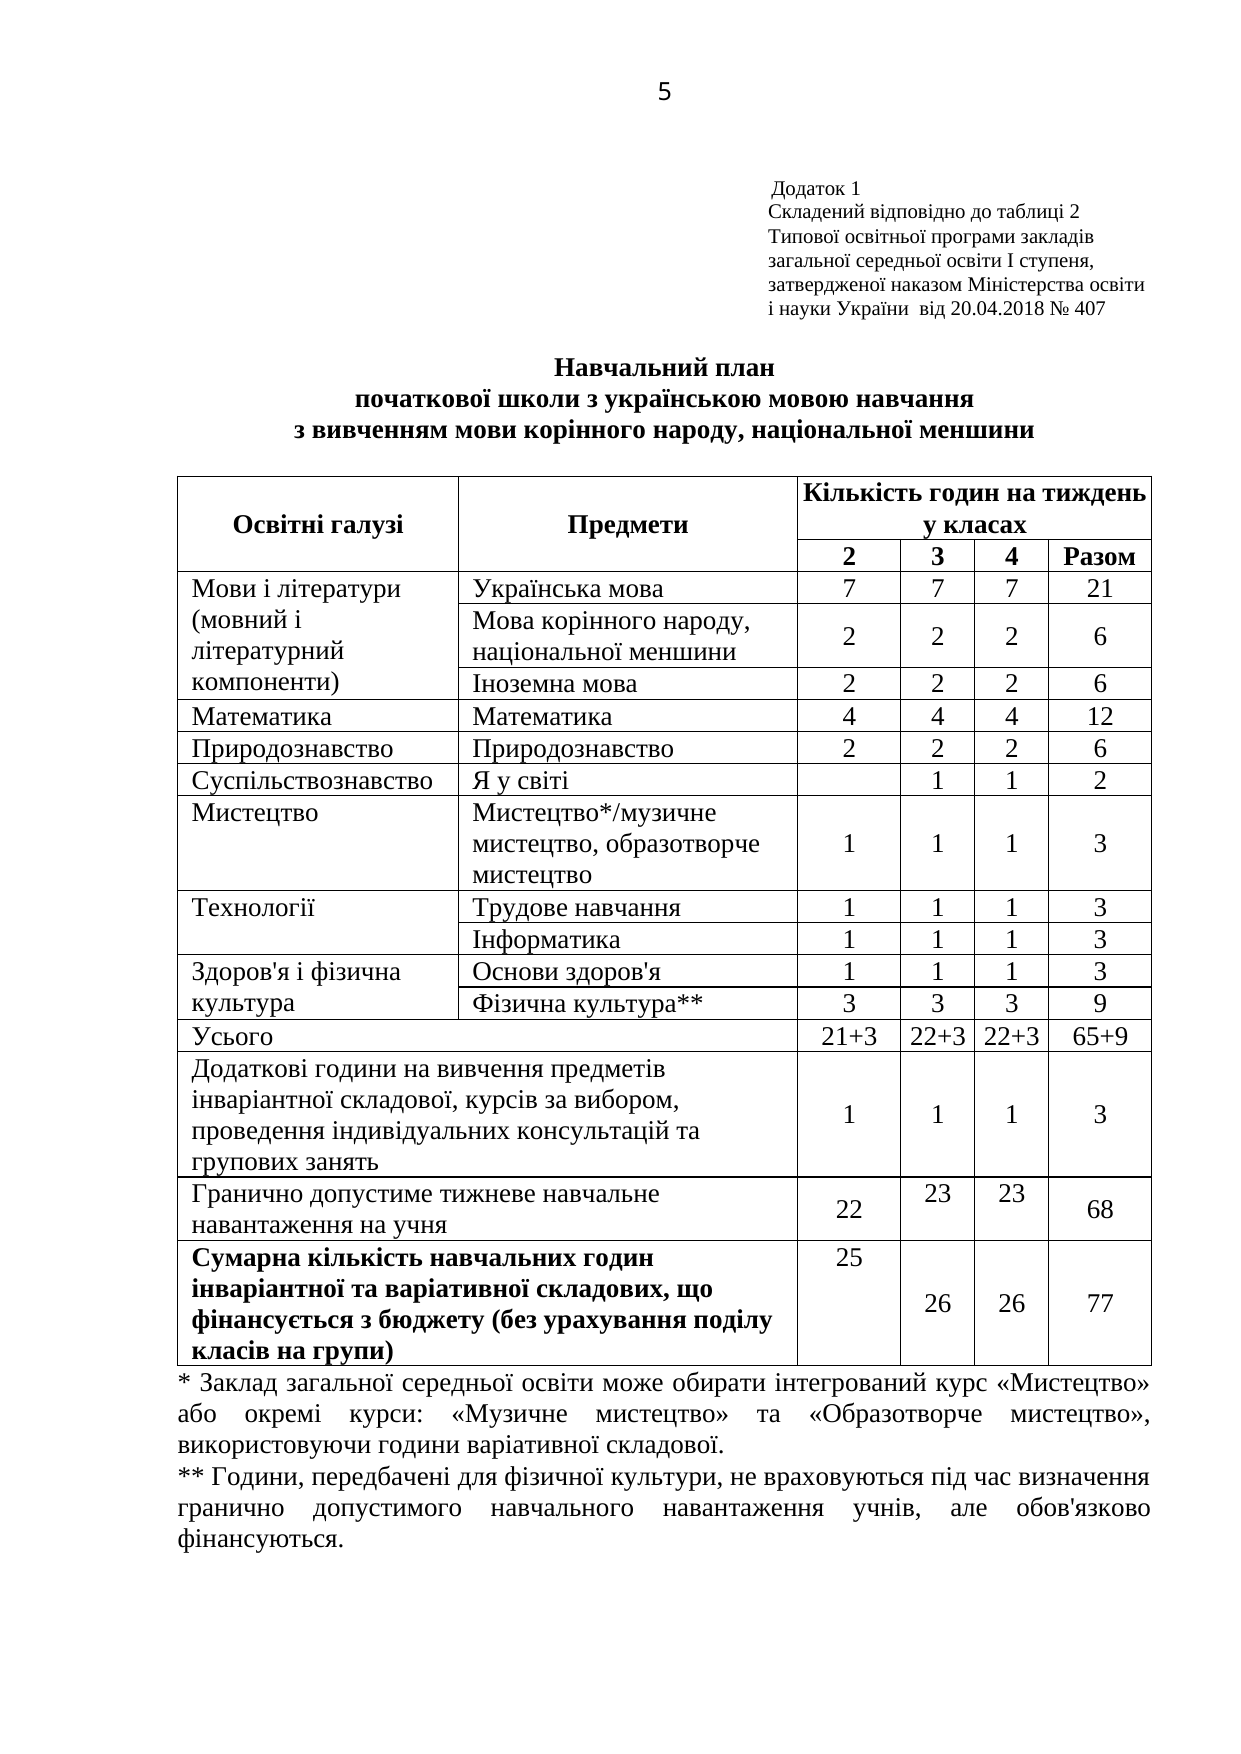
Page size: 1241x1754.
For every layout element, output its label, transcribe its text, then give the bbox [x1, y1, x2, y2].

table_cell 3 [1049, 891, 1151, 922]
table_cell 2 [798, 540, 900, 571]
table_cell 22+3 [901, 1020, 974, 1051]
table_cell 7 [901, 572, 974, 603]
table_cell 1 [975, 955, 1048, 986]
table_header Кількість годин на тиждень у класах [798, 477, 1151, 539]
text з вивченням мови корінного народу, національної меншини [177, 413, 1152, 444]
table_cell 3 [901, 988, 974, 1018]
table_cell 21+3 [798, 1020, 900, 1051]
table_cell Додаткові години на вивчення предметів інваріантної складової, курсів за вибором, проведення індивідуальних консультацій та групових занять [178, 1052, 797, 1176]
table_cell 1 [901, 955, 974, 986]
table_cell Фізична культура** [459, 988, 797, 1018]
table_cell 3 [798, 988, 900, 1018]
table_cell 77 [1049, 1241, 1151, 1365]
table_cell Трудове навчання [459, 891, 797, 922]
table_cell Іноземна мова [459, 668, 797, 699]
table_cell 2 [1049, 764, 1151, 795]
text Навчальний план [177, 351, 1152, 382]
table_cell 3 [901, 540, 974, 571]
table_cell 2 [798, 604, 900, 667]
table_cell 1 [975, 923, 1048, 954]
table_cell 2 [975, 668, 1048, 699]
table_cell 6 [1049, 732, 1151, 763]
text * Заклад загальної середньої освіти може обирати інтегрований курс «Мистецтво» або окремі курси: «Музичне мистецтво» та «Образотворче мистецтво», використовуючи години варіативної складової. [177, 1366, 1152, 1460]
table_cell 26 [975, 1241, 1048, 1365]
table_cell Сумарна кількість навчальних годин інваріантної та варіативної складових, що фінансується з бюджету (без урахування поділу класів на групи) [178, 1241, 797, 1365]
table_cell 23 [901, 1178, 974, 1240]
table_cell 1 [975, 1052, 1048, 1176]
table_cell 1 [901, 891, 974, 922]
table_cell 1 [975, 891, 1048, 922]
table_cell 1 [798, 955, 900, 986]
text Додаток 1 [177, 175, 1152, 199]
table_cell 1 [975, 764, 1048, 795]
table_cell Технології [178, 891, 458, 954]
table_header Освітні галузі [178, 477, 458, 571]
table_cell 26 [901, 1241, 974, 1365]
table_cell 9 [1049, 988, 1151, 1018]
table_cell 2 [975, 732, 1048, 763]
table_cell 68 [1049, 1178, 1151, 1240]
table_cell 4 [975, 540, 1048, 571]
table_cell 22 [798, 1178, 900, 1240]
table_cell Природознавство [459, 732, 797, 763]
table_cell 6 [1049, 668, 1151, 699]
table_cell 1 [901, 923, 974, 954]
table_cell Я у світі [459, 764, 797, 795]
table_cell 2 [798, 732, 900, 763]
table_cell 22+3 [975, 1020, 1048, 1051]
table_cell 6 [1049, 604, 1151, 667]
table_cell 2 [901, 604, 974, 667]
table_cell 3 [1049, 923, 1151, 954]
table_cell Мистецтво [178, 796, 458, 890]
table_cell Мистецтво*/музичне мистецтво, образотворче мистецтво [459, 796, 797, 890]
table_cell 1 [798, 891, 900, 922]
table_cell 2 [975, 604, 1048, 667]
table_cell 1 [798, 796, 900, 890]
table_cell 4 [798, 700, 900, 731]
table_cell 4 [975, 700, 1048, 731]
table_cell 2 [901, 732, 974, 763]
table_cell 1 [901, 1052, 974, 1176]
table_cell 3 [975, 988, 1048, 1018]
table_cell 7 [798, 572, 900, 603]
table_cell 4 [901, 700, 974, 731]
table_cell Усього [178, 1020, 797, 1051]
table_cell [798, 764, 900, 795]
table_cell 1 [798, 923, 900, 954]
table_cell 1 [798, 1052, 900, 1176]
text Складений відповідно до таблиці 2 Типової освітньої програми закладів загальної середньої освіти І ступеня, затвердженої наказом Міністерства освіти і науки України від 20.04.2018 № 407 [768, 199, 1152, 320]
table_cell 7 [975, 572, 1048, 603]
table_cell Суспільствознавство [178, 764, 458, 795]
table_cell 12 [1049, 700, 1151, 731]
table_cell 3 [1049, 955, 1151, 986]
table_cell Природознавство [178, 732, 458, 763]
table_cell Українська мова [459, 572, 797, 603]
text ** Години, передбачені для фізичної культури, не враховуються під час визначення гранично допустимого навчального навантаження учнів, але обов'язково фінансуються. [177, 1460, 1152, 1553]
table_cell 1 [975, 796, 1048, 890]
table_cell 1 [901, 764, 974, 795]
table_cell 2 [798, 668, 900, 699]
table_cell 25 [798, 1241, 900, 1365]
table_cell 21 [1049, 572, 1151, 603]
table_cell 65+9 [1049, 1020, 1151, 1051]
table_cell 3 [1049, 796, 1151, 890]
table_cell Інформатика [459, 923, 797, 954]
table_cell Разом [1049, 540, 1151, 571]
table_cell Основи здоров'я [459, 955, 797, 986]
text початкової школи з українською мовою навчання [177, 382, 1152, 413]
table_cell Гранично допустиме тижневе навчальне навантаження на учня [178, 1178, 797, 1240]
table_cell 1 [901, 796, 974, 890]
table_cell Мова корінного народу, національної меншини [459, 604, 797, 667]
table_cell Математика [459, 700, 797, 731]
table_header Предмети [459, 477, 797, 571]
table_cell 2 [901, 668, 974, 699]
table_cell 23 [975, 1178, 1048, 1240]
table_cell 3 [1049, 1052, 1151, 1176]
table_cell Математика [178, 700, 458, 731]
table_cell Мови і літератури (мовний і літературний компоненти) [178, 572, 458, 699]
table_cell Здоров'я і фізична культура [178, 955, 458, 1018]
